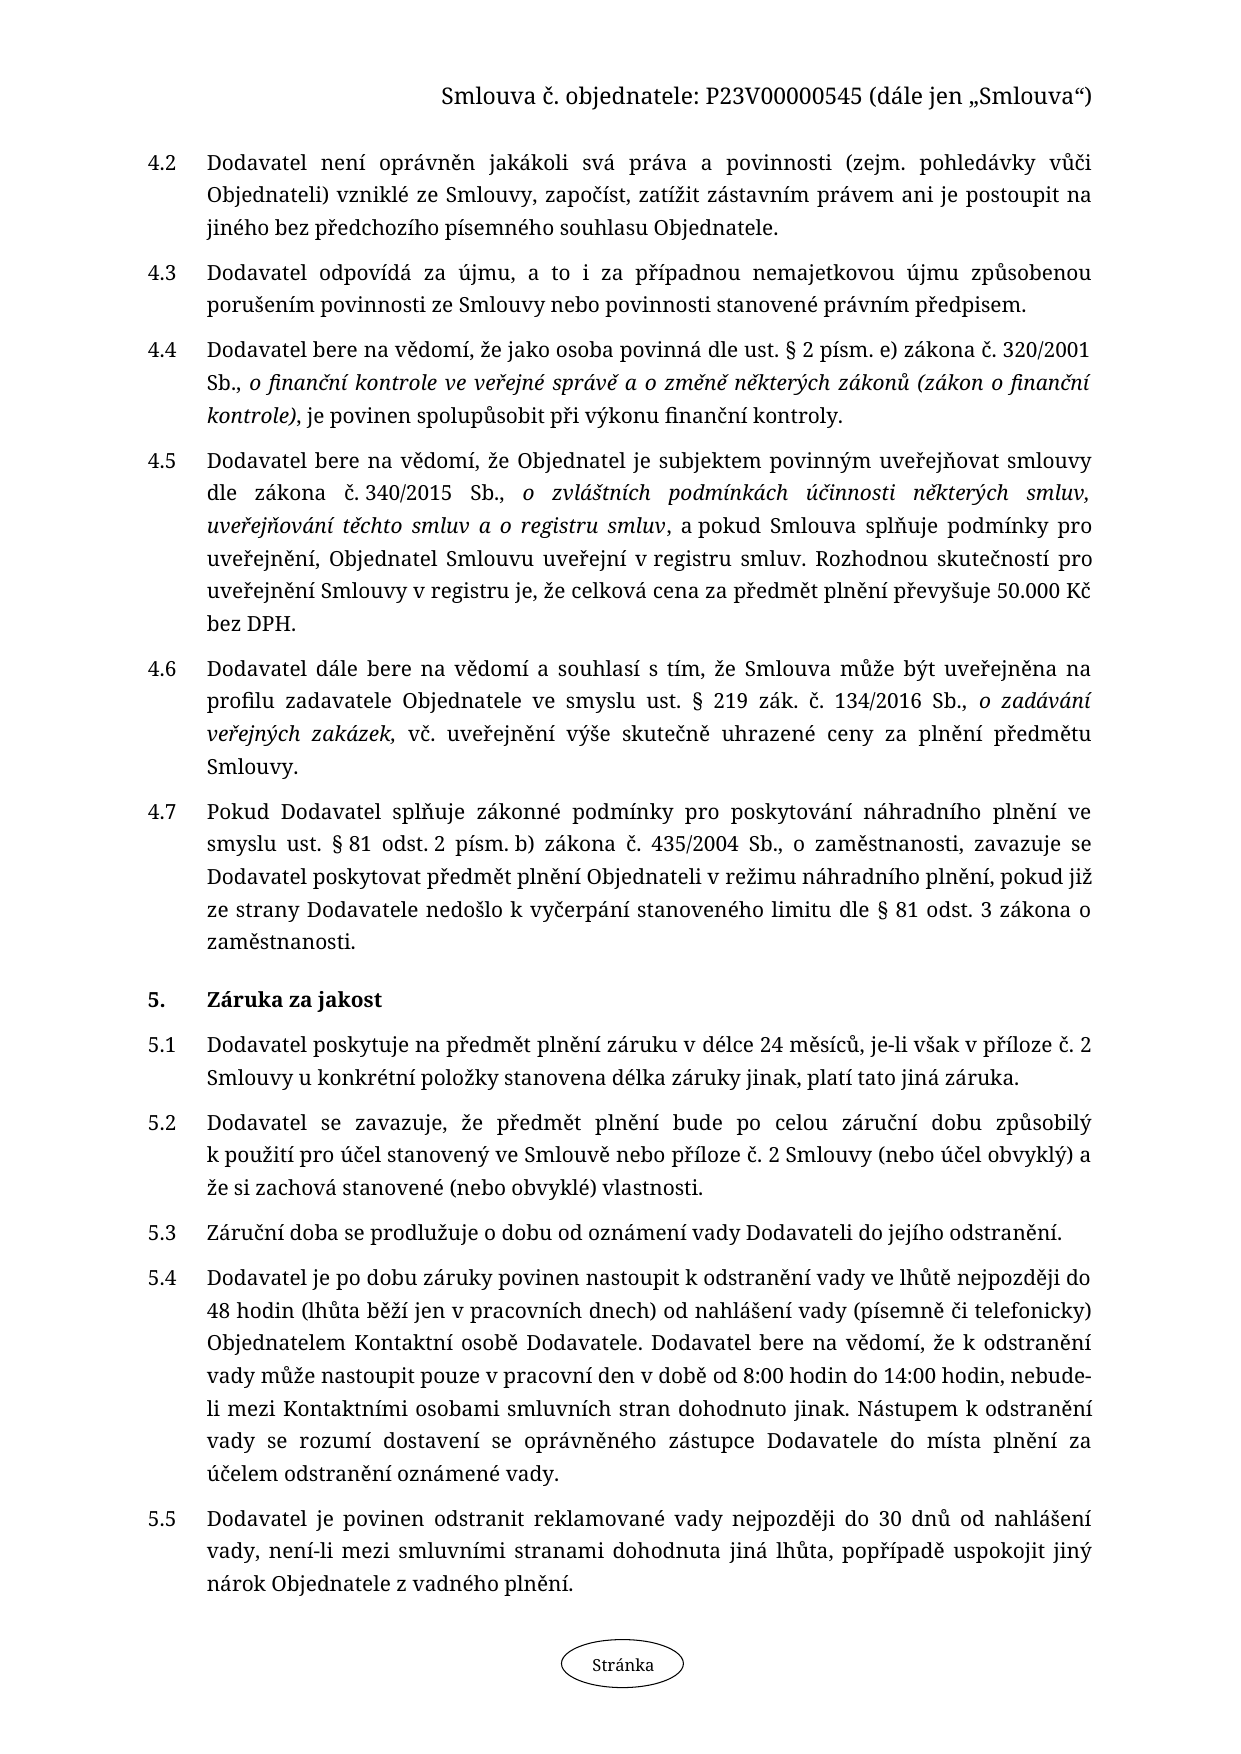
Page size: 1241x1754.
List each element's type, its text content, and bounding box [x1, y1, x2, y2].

list Dodavatel poskytuje na předmět plnění záruku v délce 24 měsíců, je-li však v příloze č. 2 Smlouvy u konkrétní položky stanovena délka záruky jinak, platí tato jiná záruka. [148, 1030, 1093, 1091]
list Dodavatel je povinen odstranit reklamované vady nejpozději do 30 dnů od nahlášení vady, není-li mezi smluvními stranami dohodnuta jiná lhůta, popřípadě uspokojit jiný nárok Objednatele z vadného plnění. [148, 1504, 1093, 1598]
list Dodavatel dále bere na vědomí a souhlasí s tím, že Smlouva může být uveřejněna na profilu zadavatele Objednatele ve smyslu ust. § 219 zák. č. 134/2016 Sb., o zadávání veřejných zakázek, vč. uveřejnění výše skutečně uhrazené ceny za plnění předmětu Smlouvy. [148, 654, 1093, 780]
list Dodavatel není oprávněn jakákoli svá práva a povinnosti (zejm. pohledávky vůči Objednateli) vzniklé ze Smlouvy, započíst, zatížit zástavním právem ani je postoupit na jiného bez předchozího písemného souhlasu Objednatele. [148, 148, 1093, 241]
list Záruční doba se prodlužuje o dobu od oznámení vady Dodavateli do jejího odstranění. [148, 1218, 1093, 1247]
list Pokud Dodavatel splňuje zákonné podmínky pro poskytování náhradního plnění ve smyslu ust. § 81 odst. 2 písm. b) zákona č. 435/2004 Sb., o zaměstnanosti, zavazuje se Dodavatel poskytovat předmět plnění Objednateli v režimu náhradního plnění, pokud již ze strany Dodavatele nedošlo k vyčerpání stanoveného limitu dle § 81 odst. 3 zákona o zaměstnanosti. [148, 797, 1093, 956]
list Dodavatel bere na vědomí, že jako osoba povinná dle ust. § 2 písm. e) zákona č. 320/2001 Sb., o finanční kontrole ve veřejné správě a o změně některých zákonů (zákon o finanční kontrole), je povinen spolupůsobit při výkonu finanční kontroly. [148, 336, 1093, 429]
list Dodavatel bere na vědomí, že Objednatel je subjektem povinným uveřejňovat smlouvy dle zákona č. 340/2015 Sb., o zvláštních podmínkách účinnosti některých smluv, uveřejňování těchto smluv a o registru smluv, a pokud Smlouva splňuje podmínky pro uveřejnění, Objednatel Smlouvu uveřejní v registru smluv. Rozhodnou skutečností pro uveřejnění Smlouvy v registru je, že celková cena za předmět plnění převyšuje 50.000 Kč bez DPH. [148, 446, 1093, 637]
list Dodavatel se zavazuje, že předmět plnění bude po celou záruční dobu způsobilý k použití pro účel stanovený ve Smlouvě nebo příloze č. 2 Smlouvy (nebo účel obvyklý) a že si zachová stanovené (nebo obvyklé) vlastnosti. [148, 1108, 1093, 1201]
list Záruka za jakost [148, 985, 1093, 1013]
list Dodavatel odpovídá za újmu, a to i za případnou nemajetkovou újmu způsobenou porušením povinnosti ze Smlouvy nebo povinnosti stanovené právním předpisem. [148, 258, 1093, 319]
list Dodavatel je po dobu záruky povinen nastoupit k odstranění vady ve lhůtě nejpozději do 48 hodin (lhůta běží jen v pracovních dnech) od nahlášení vady (písemně či telefonicky) Objednatelem Kontaktní osobě Dodavatele. Dodavatel bere na vědomí, že k odstranění vady může nastoupit pouze v pracovní den v době od 8:00 hodin do 14:00 hodin, nebude-li mezi Kontaktními osobami smluvních stran dohodnuto jinak. Nástupem k odstranění vady se rozumí dostavení se oprávněného zástupce Dodavatele do místa plnění za účelem odstranění oznámené vady. [148, 1263, 1093, 1487]
